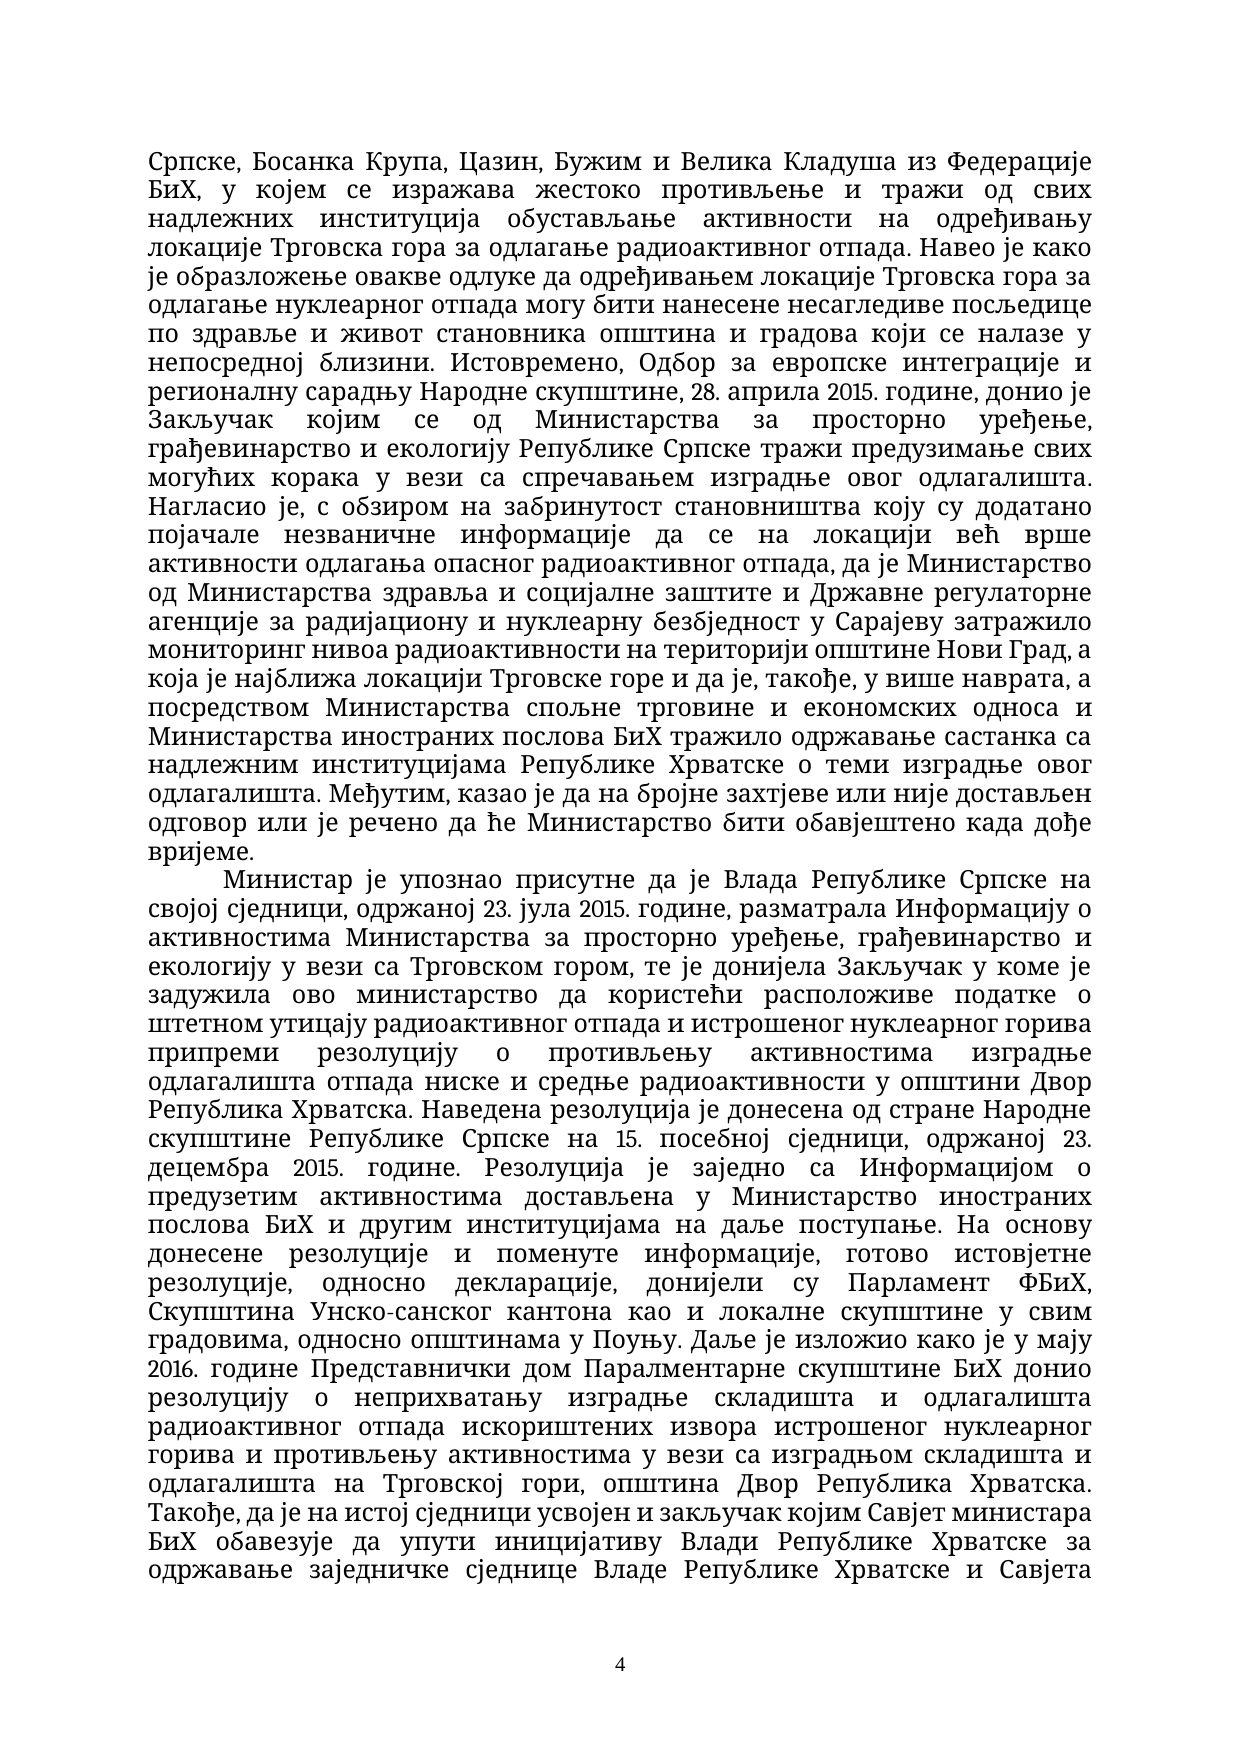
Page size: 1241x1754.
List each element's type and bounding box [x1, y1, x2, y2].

text [148, 148, 1093, 866]
text [148, 866, 1093, 1585]
